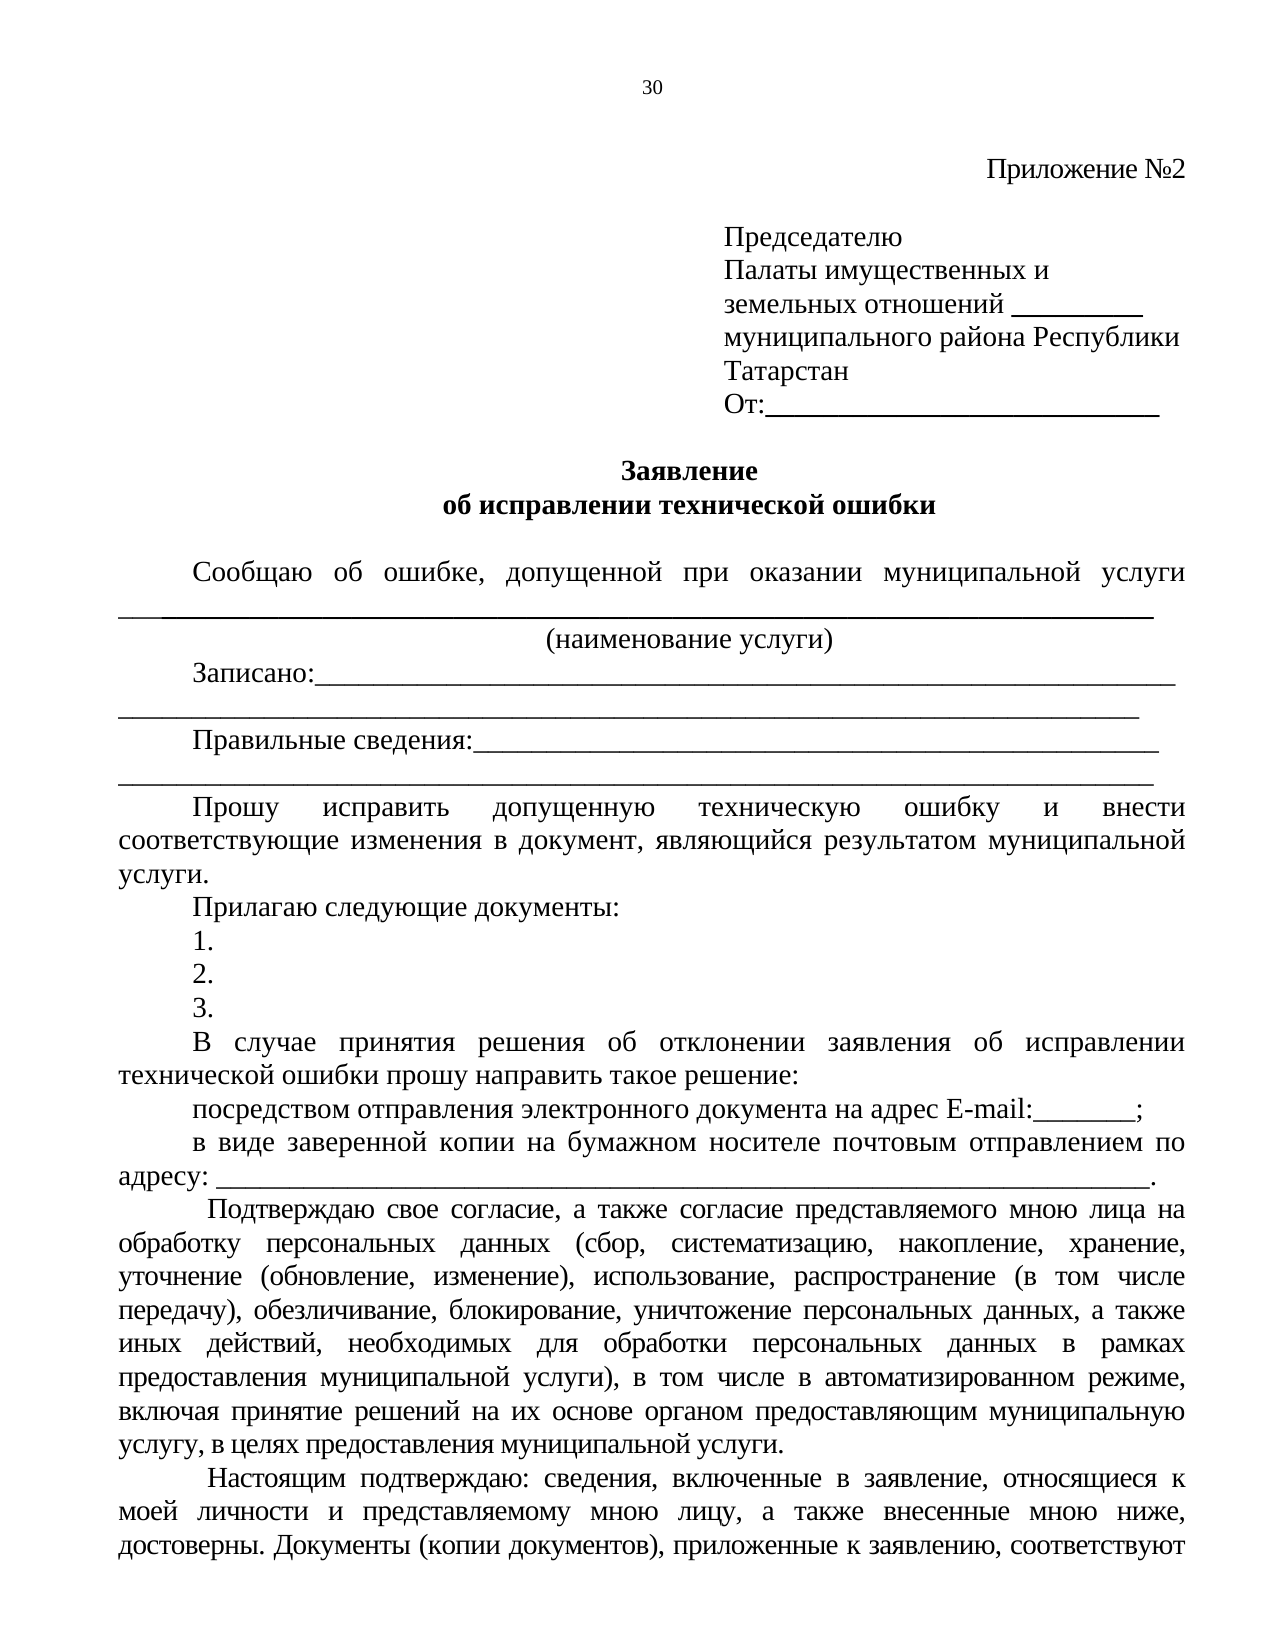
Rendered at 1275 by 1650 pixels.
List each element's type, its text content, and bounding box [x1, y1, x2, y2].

text Палаты имущественных и земельных отношений _________ муниципального района Республики Татарстан [723, 252, 1187, 386]
text Заявление [118, 453, 1187, 487]
text От:___________________________ [723, 386, 1187, 420]
text Приложение №2 [118, 152, 1186, 185]
text Подтверждаю свое согласие, а также согласие представляемого мною лица на обработку персональных данных (сбор, систематизацию, накопление, хранение, уточнение (обновление, изменение), использование, распространение (в том числе передачу), обезличивание, блокирование, уничтожение персональных данных, а также иных действий, необходимых для обработки персональных данных в рамках предоставления муниципальной услуги), в том числе в автоматизированном режиме, включая принятие решений на их основе органом предоставляющим муниципальную услугу, в целях предоставления муниципальной услуги. [118, 1191, 1186, 1460]
text об исправлении технической ошибки [118, 487, 1187, 521]
text Правильные сведения:_______________________________________________ [118, 722, 1187, 755]
text 1. [118, 923, 1187, 957]
text посредством отправления электронного документа на адрес E-mail:_______; [118, 1091, 1186, 1124]
text Прилагаю следующие документы: [118, 889, 1187, 923]
text 3. [118, 990, 1187, 1024]
text В случае принятия решения об отклонении заявления об исправлении технической ошибки прошу направить такое решение: [118, 1024, 1187, 1091]
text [118, 1460, 1186, 1560]
text 2. [118, 957, 1187, 990]
text в виде заверенной копии на бумажном носителе почтовым отправлением по адресу: ________________________________________________________________. [118, 1124, 1186, 1191]
text Председателю [723, 219, 1187, 252]
text Сообщаю об ошибке, допущенной при оказании муниципальной услуги _______________________________________________________________________ [118, 554, 1187, 621]
text _______________________________________________________________________ [118, 755, 1187, 789]
text Записано:_________________________________________________________________________________________________________________________________ [118, 655, 1187, 722]
text (наименование услуги) [118, 621, 1187, 655]
text Прошу исправить допущенную техническую ошибку и внести соответствующие изменения в документ, являющийся результатом муниципальной услуги. [118, 789, 1187, 889]
